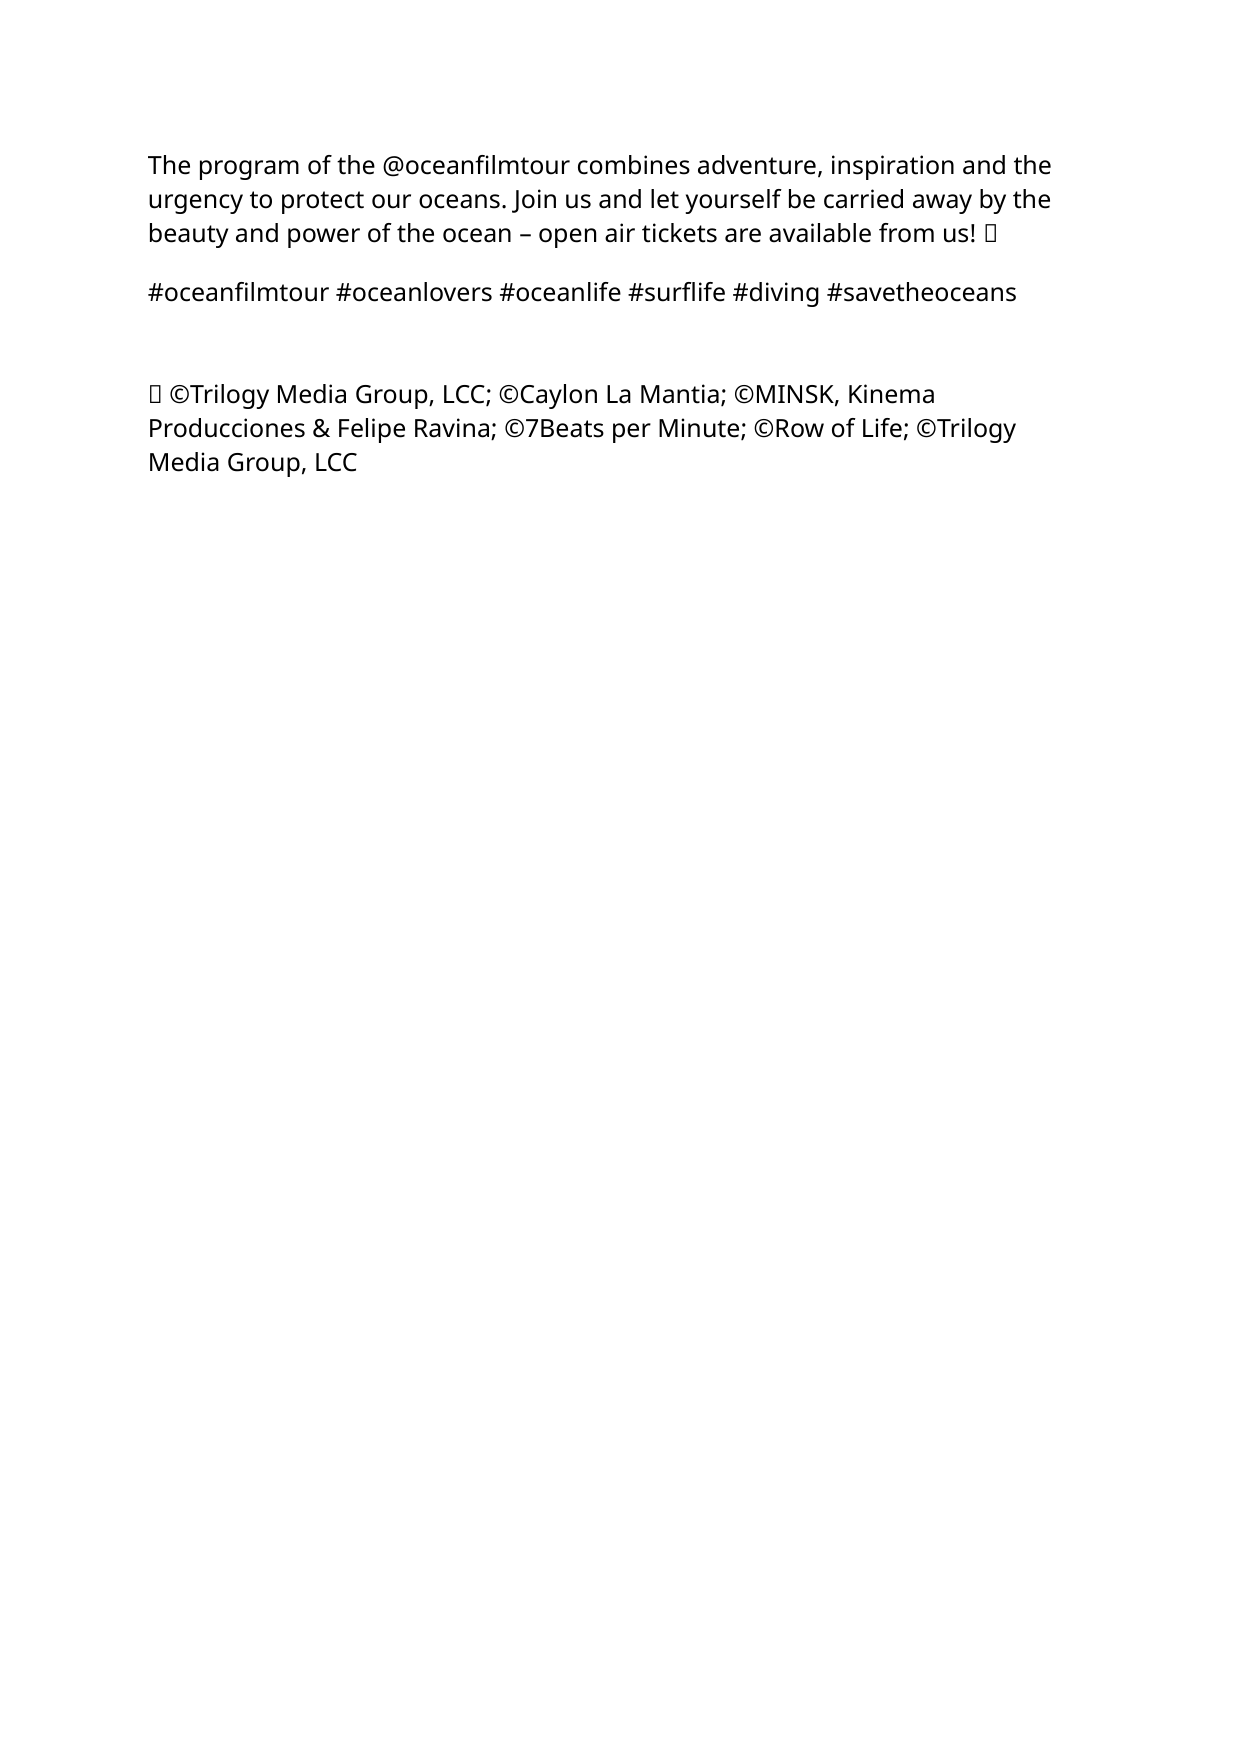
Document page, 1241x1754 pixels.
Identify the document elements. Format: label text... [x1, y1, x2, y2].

text The program of the @oceanfilmtour combines adventure, inspiration and the urgency to protect our oceans. Join us and let yourself be carried away by the beauty and power of the ocean – open air tickets are available from us! ✨ [148, 148, 1093, 250]
text ©Trilogy Media Group, LCC; ©Caylon La Mantia; ©MINSK, Kinema Producciones & Felipe Ravina; ©7Beats per Minute; ©Row of Life; ©Trilogy Media Group, LCC [148, 343, 1093, 479]
text #oceanfilmtour #oceanlovers #oceanlife #surflife #diving #savetheoceans [148, 275, 1093, 309]
